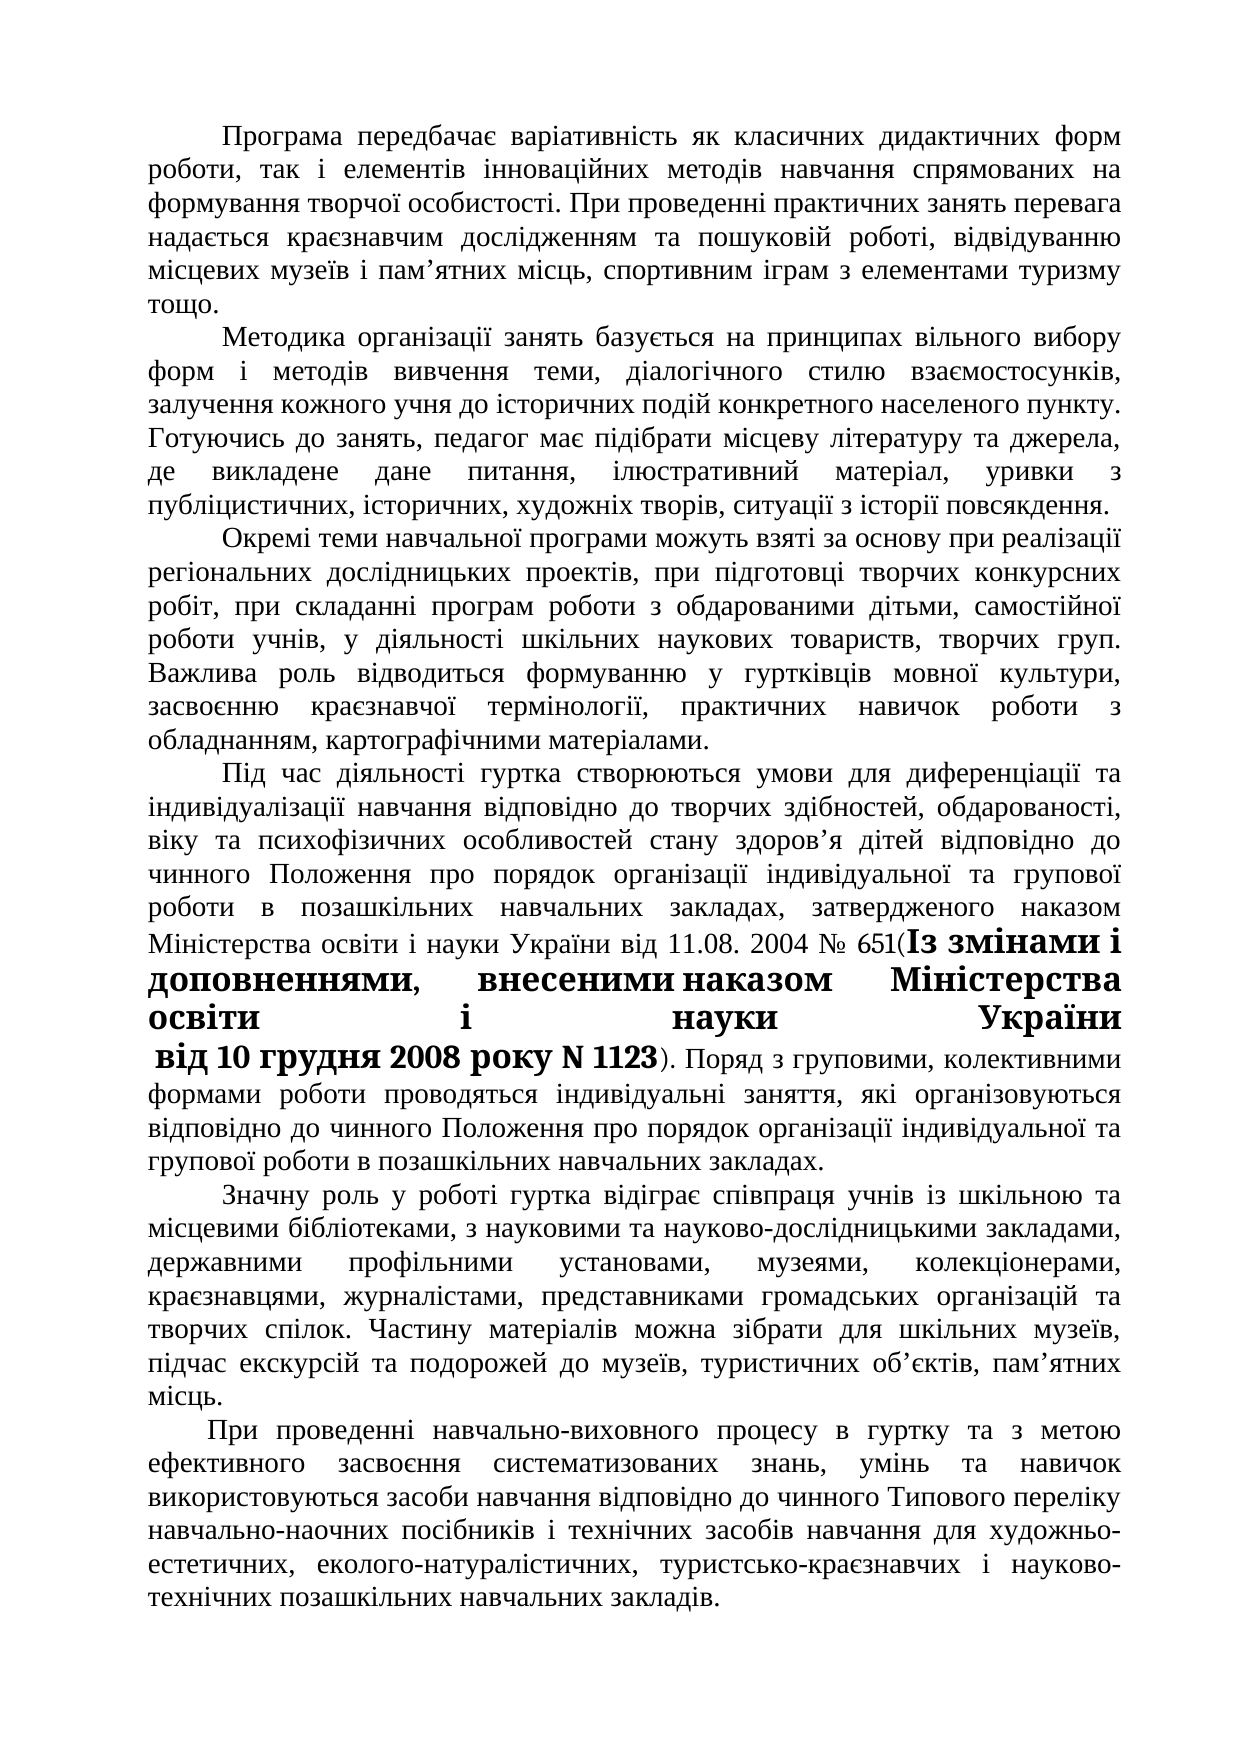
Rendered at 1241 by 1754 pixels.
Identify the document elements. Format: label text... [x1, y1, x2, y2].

text Значну роль у роботі гуртка відіграє співпраця учнів із шкільною та місцевими бібліотеками, з науковими та науково-дослідницькими закладами, державними профільними установами, музеями, колекціонерами, краєзнавцями, журналістами, представниками громадських організацій та творчих спілок. Частину матеріалів можна зібрати для шкільних музеїв, підчас екскурсій та подорожей до музеїв, туристичних об’єктів, пам’ятних місць. [148, 1177, 1122, 1412]
text Програма передбачає варіативність як класичних дидактичних форм роботи, так і елементів інноваційних методів навчання спрямованих на формування творчої особистості. При проведенні практичних занять перевага надається краєзнавчим дослідженням та пошуковій роботі, відвідуванню місцевих музеїв і пам’ятних місць, спортивним іграм з елементами туризму тощо. [148, 118, 1122, 319]
text Методика організації занять базується на принципах вільного вибору форм і методів вивчення теми, діалогічного стилю взаємостосунків, залучення кожного учня до історичних подій конкретного населеного пункту. Готуючись до занять, педагог має підібрати місцеву літературу та джерела, де викладене дане питання, ілюстративний матеріал, уривки з публіцистичних, історичних, художніх творів, ситуації з історії повсякдення. [148, 319, 1122, 521]
text Під час діяльності гуртка створюються умови для диференціації та індивідуалізації навчання відповідно до творчих здібностей, обдарованості, віку та психофізичних особливостей стану здоров’я дітей відповідно до чинного Положення про порядок організації індивідуальної та групової роботи в позашкільних навчальних закладах, затвердженого наказом Міністерства освіти і науки України від 11.08. 2004 № 651(Із змінами і доповненнями, внесеними наказом Міністерства освіти і науки України від 10 грудня 2008 року N 1123). Поряд з груповими, колективними формами роботи проводяться індивідуальні заняття, які організовуються відповідно до чинного Положення про порядок організації індивідуальної та групової роботи в позашкільних навчальних закладах. [148, 755, 1122, 1177]
text Окремі теми навчальної програми можуть взяті за основу при реалізації регіональних дослідницьких проектів, при підготовці творчих конкурсних робіт, при складанні програм роботи з обдарованими дітьми, самостійної роботи учнів, у діяльності шкільних наукових товариств, творчих груп. Важлива роль відводиться формуванню у гуртківців мовної культури, засвоєнню краєзнавчої термінології, практичних навичок роботи з обладнанням, картографічними матеріалами. [148, 521, 1122, 755]
text При проведенні навчально-виховного процесу в гуртку та з метою ефективного засвоєння систематизованих знань, умінь та навичок використовуються засоби навчання відповідно до чинного Типового переліку навчально-наочних посібників і технічних засобів навчання для художньо-естетичних, еколого-натуралістичних, туристсько-краєзнавчих і науково-технічних позашкільних навчальних закладів. [148, 1412, 1122, 1613]
